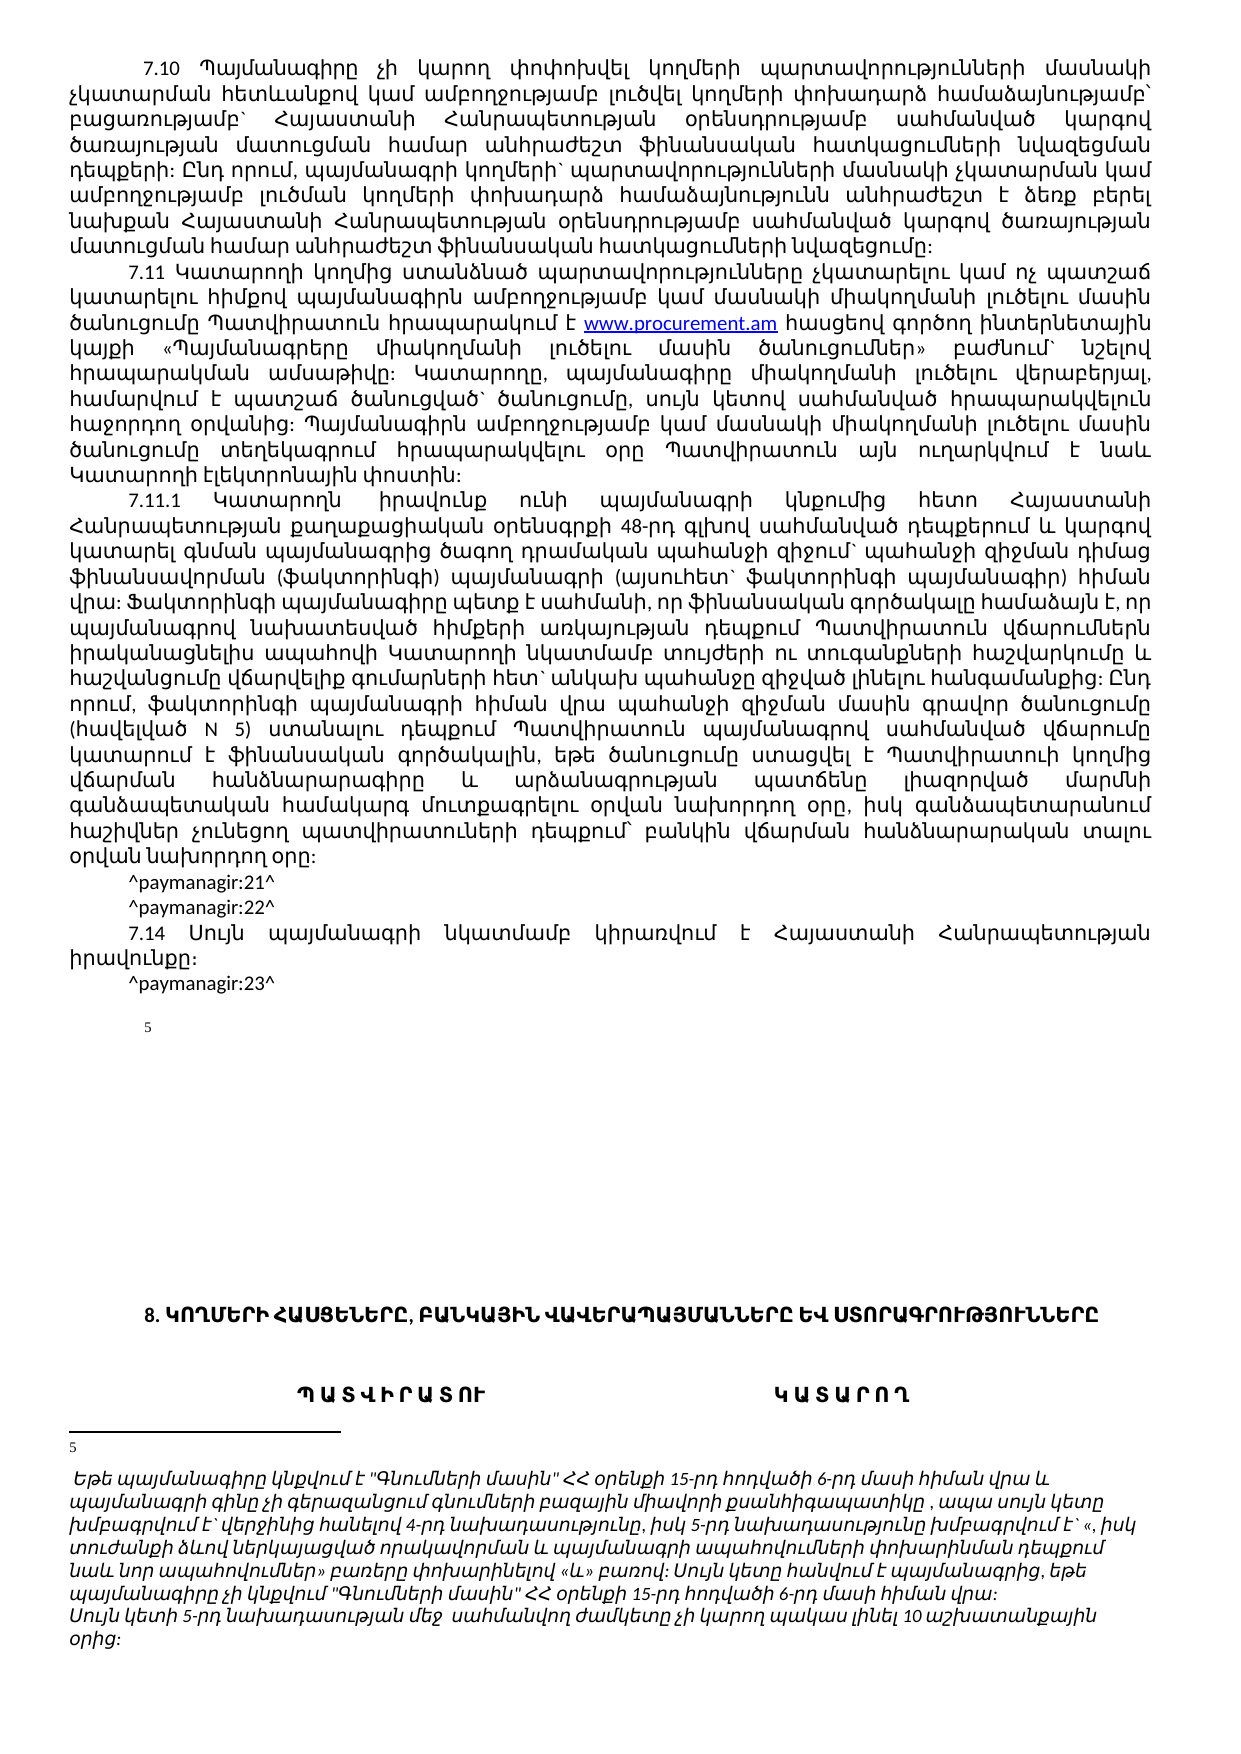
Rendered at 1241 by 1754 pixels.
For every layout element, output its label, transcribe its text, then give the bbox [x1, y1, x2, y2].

text 7.11.1 Կատարողն իրավունք ունի պայմանագրի կնքումից հետո Հայաստանի Հանրապետության քաղաքացիական օրենսգրքի 48-րդ գլխով սահմանված դեպքերում և կարգով կատարել գնման պայմանագրից ծագող դրամական պահանջի զիջում` պահանջի զիջման դիմաց ֆինանսավորման (ֆակտորինգի) պայմանագրի (այսուհետ` ֆակտորինգի պայմանագիր) հիման վրա: Ֆակտորինգի պայմանագիրը պետք է սահմանի, որ ֆինանսական գործակալը համաձայն է, որ պայմանագրով նախատեսված հիմքերի առկայության դեպքում Պատվիրատուն վճարումներն իրականացնելիս ապահովի Կատարողի նկատմամբ տույժերի ու տուգանքների հաշվարկումը և հաշվանցումը վճարվելիք գումարների հետ` անկախ պահանջը զիջված լինելու հանգամանքից: Ընդ որում, ֆակտորինգի պայմանագրի հիման վրա պահանջի զիջման մասին գրավոր ծանուցումը (հավելված N 5) ստանալու դեպքում Պատվիրատուն պայմանագրով սահմանված վճարումը կատարում է ֆինանսական գործակալին, եթե ծանուցումը ստացվել է Պատվիրատուի կողմից վճարման հանձնարարագիրը և արձանագրության պատճենը լիազորված մարմնի գանձապետական համակարգ մուտքագրելու օրվան նախորդող օրը, իսկ գանձապետարանում հաշիվներ չունեցող պատվիրատուների դեպքում՝ բանկին վճարման հանձնարարական տալու օրվան նախորդող օրը: [69, 488, 1152, 869]
text ^paymanagir:22^ [69, 894, 1152, 920]
text 7.11 Կատարողի կողմից ստանձնած պարտավորությունները չկատարելու կամ ոչ պատշաճ կատարելու հիմքով պայմանագիրն ամբողջությամբ կամ մասնակի միակողմանի լուծելու մասին ծանուցումը Պատվիրատուն հրապարակում է www.procurement.am հասցեով գործող ինտերնետային կայքի «Պայմանագրերը միակողմանի լուծելու մասին ծանուցումներ» բաժնում` նշելով հրապարակման ամսաթիվը: Կատարողը, պայմանագիրը միակողմանի լուծելու վերաբերյալ, համարվում է պատշաճ ծանուցված` ծանուցումը, սույն կետով սահմանված հրապարակվելուն հաջորդող օրվանից: Պայմանագիրն ամբողջությամբ կամ մասնակի միակողմանի լուծելու մասին ծանուցումը տեղեկագրում հրապարակվելու օրը Պատվիրատուն այն ուղարկվում է նաև Կատարողի էլեկտրոնային փոստին: [69, 259, 1152, 488]
text 7.10 Պայմանագիրը չի կարող փոփոխվել կողմերի պարտավորությունների մասնակի չկատարման հետևանքով կամ ամբողջությամբ լուծվել կողմերի փոխադարձ համաձայնությամբ՝ բացառությամբ` Հայաստանի Հանրապետության օրենսդրությամբ սահմանված կարգով ծառայության մատուցման համար անհրաժեշտ ֆինանսական հատկացումների նվազեցման դեպքերի: Ընդ որում, պայմանագրի կողմերի` պարտավորությունների մասնակի չկատարման կամ ամբողջությամբ լուծման կողմերի փոխադարձ համաձայնությունն անհրաժեշտ է ձեռք բերել նախքան Հայաստանի Հանրապետության օրենսդրությամբ սահմանված կարգով ծառայության մատուցման համար անհրաժեշտ ֆինանսական հատկացումների նվազեցումը: [69, 56, 1152, 259]
text 7.14 Սույն պայմանագրի նկատմամբ կիրառվում է Հայաստանի Հանրապետության իրավունքը։ [69, 920, 1152, 971]
text 8. ԿՈՂՄԵՐԻ ՀԱՍՑԵՆԵՐԸ, ԲԱՆԿԱՅԻՆ ՎԱՎԵՐԱՊԱՅՄԱՆՆԵՐԸ ԵՎ ՍՏՈՐԱԳՐՈՒԹՅՈՒՆՆԵՐԸ [69, 1302, 1152, 1328]
text ^paymanagir:21^ [69, 869, 1152, 894]
text ^paymanagir:23^ [69, 971, 1152, 996]
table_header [155, 1382, 627, 1421]
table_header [627, 1382, 1056, 1421]
